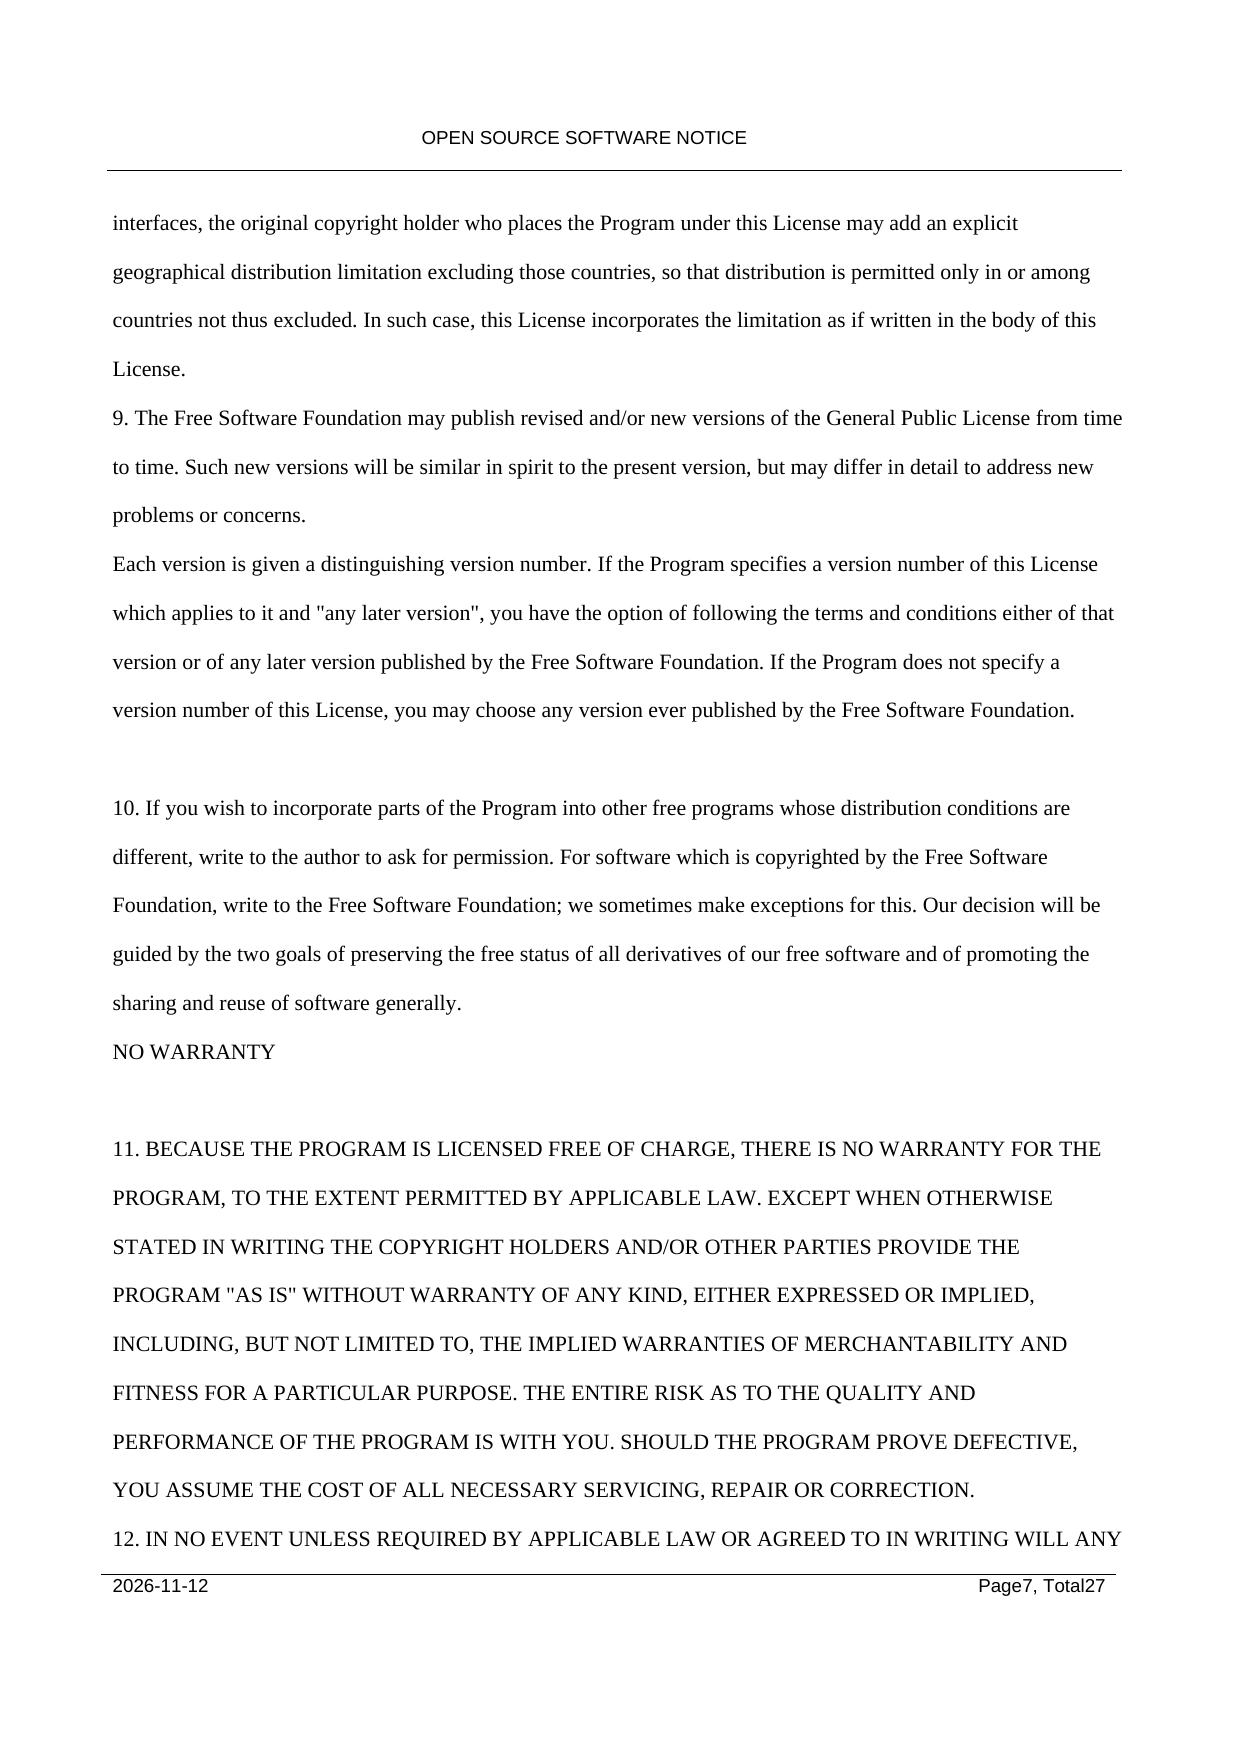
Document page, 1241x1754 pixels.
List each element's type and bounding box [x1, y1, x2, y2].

text [112, 206, 1128, 1555]
